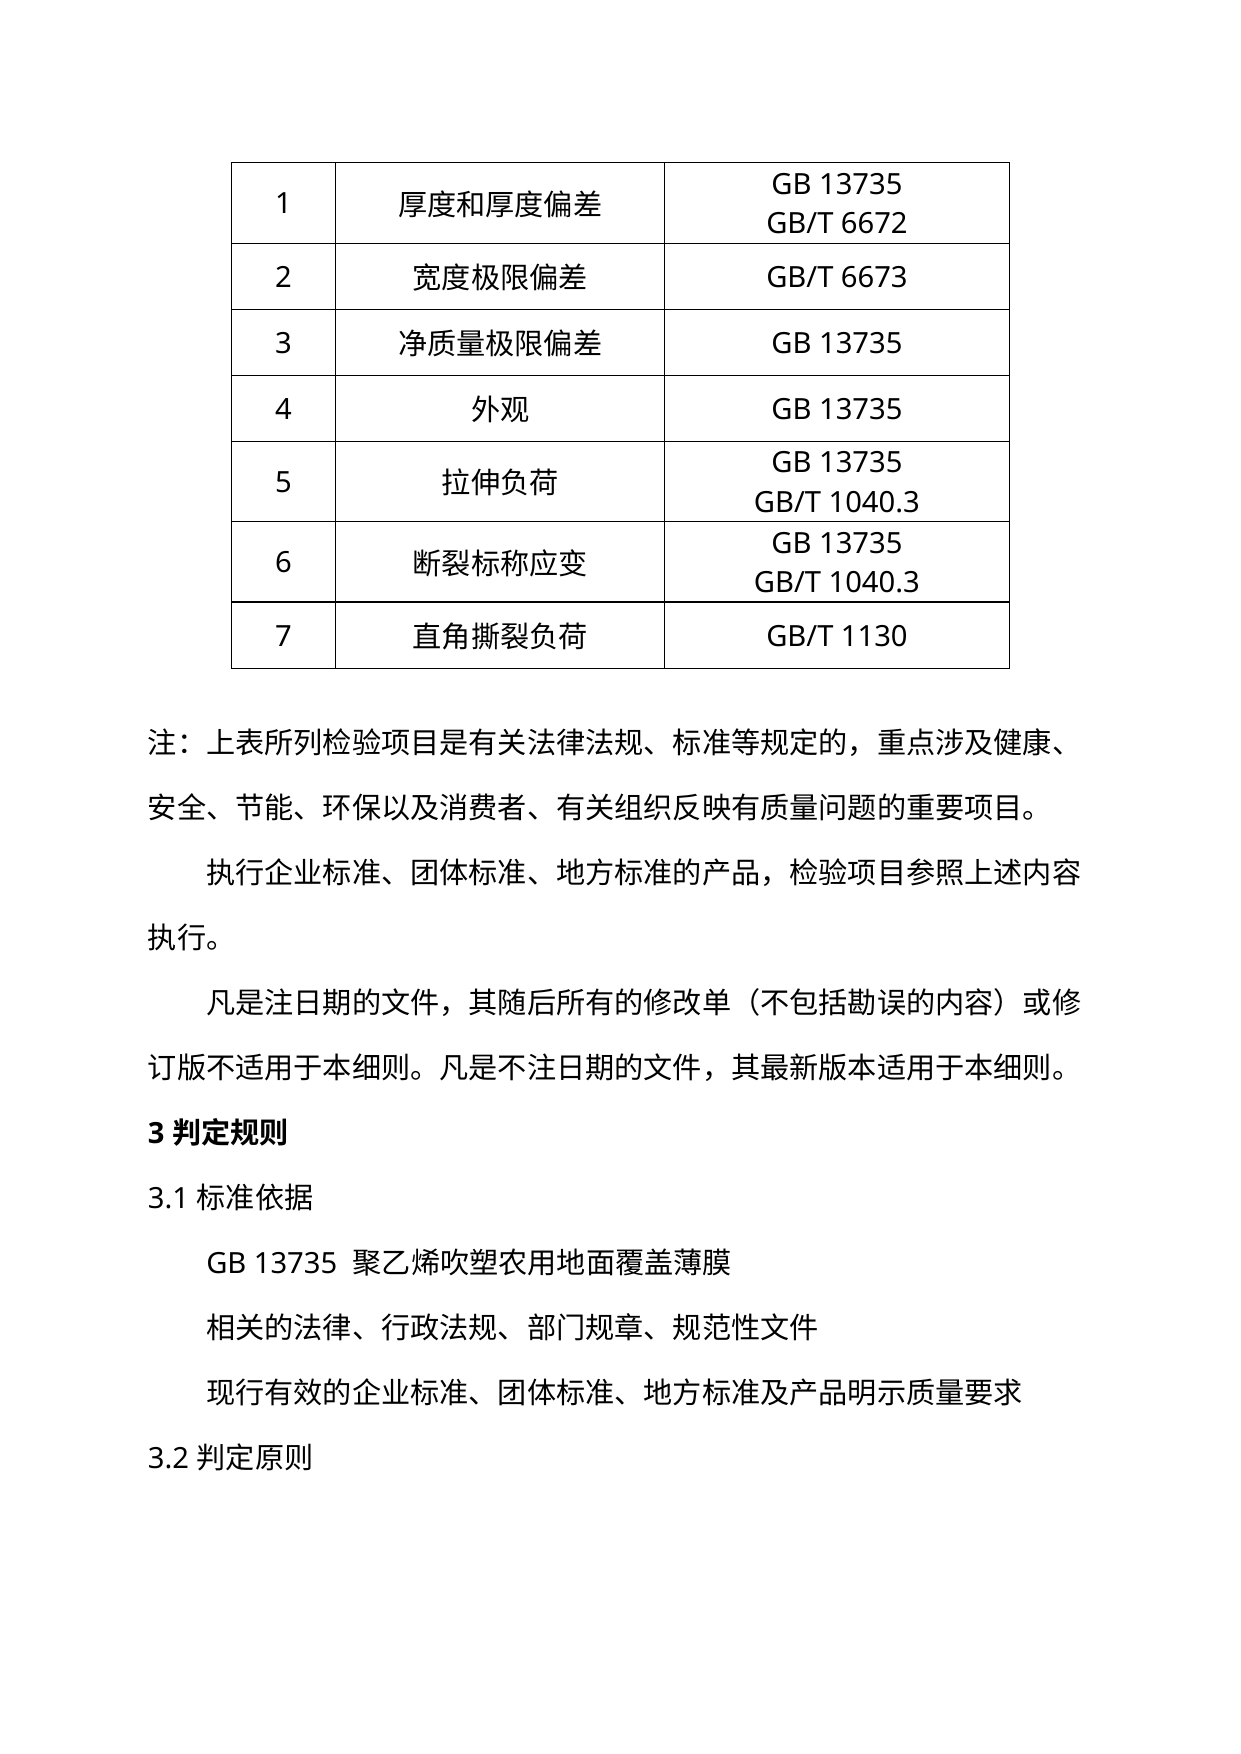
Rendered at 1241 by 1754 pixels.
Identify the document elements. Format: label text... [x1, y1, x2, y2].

table_cell 6 [232, 522, 335, 601]
table_cell GB 13735 GB/T 6672 [665, 163, 1009, 242]
text 凡是注日期的文件，其随后所有的修改单（不包括勘误的内容）或修订版不适用于本细则。凡是不注日期的文件，其最新版本适用于本细则。 [148, 968, 1092, 1098]
table_cell 断裂标称应变 [336, 522, 664, 601]
table_cell 4 [232, 376, 335, 441]
text 现行有效的企业标准、团体标准、地方标准及产品明示质量要求 [148, 1358, 1092, 1423]
text 3 判定规则 [148, 1098, 1092, 1163]
table_cell GB/T 1130 [665, 603, 1009, 667]
table_cell 厚度和厚度偏差 [336, 163, 664, 242]
text GB 13735 聚乙烯吹塑农用地面覆盖薄膜 [148, 1228, 1092, 1293]
table_cell GB/T 6673 [665, 244, 1009, 308]
table_cell 外观 [336, 376, 664, 441]
text 相关的法律、行政法规、部门规章、规范性文件 [148, 1293, 1092, 1358]
table_cell 拉伸负荷 [336, 442, 664, 521]
table_cell GB 13735 [665, 310, 1009, 374]
table_cell 5 [232, 442, 335, 521]
table_cell GB 13735 [665, 376, 1009, 441]
text 3.1 标准依据 [148, 1163, 1092, 1228]
text 执行企业标准、团体标准、地方标准的产品，检验项目参照上述内容执行。 [148, 838, 1092, 968]
table_cell GB 13735 GB/T 1040.3 [665, 522, 1009, 601]
table_cell 3 [232, 310, 335, 374]
table_cell GB 13735 GB/T 1040.3 [665, 442, 1009, 521]
text 注：上表所列检验项目是有关法律法规、标准等规定的，重点涉及健康、安全、节能、环保以及消费者、有关组织反映有质量问题的重要项目。 [148, 708, 1092, 838]
table_cell 7 [232, 603, 335, 667]
text 3.2 判定原则 [148, 1423, 1092, 1488]
table_cell 宽度极限偏差 [336, 244, 664, 308]
table_cell 净质量极限偏差 [336, 310, 664, 374]
table_cell 2 [232, 244, 335, 308]
table_cell 1 [232, 163, 335, 242]
table_cell 直角撕裂负荷 [336, 603, 664, 667]
